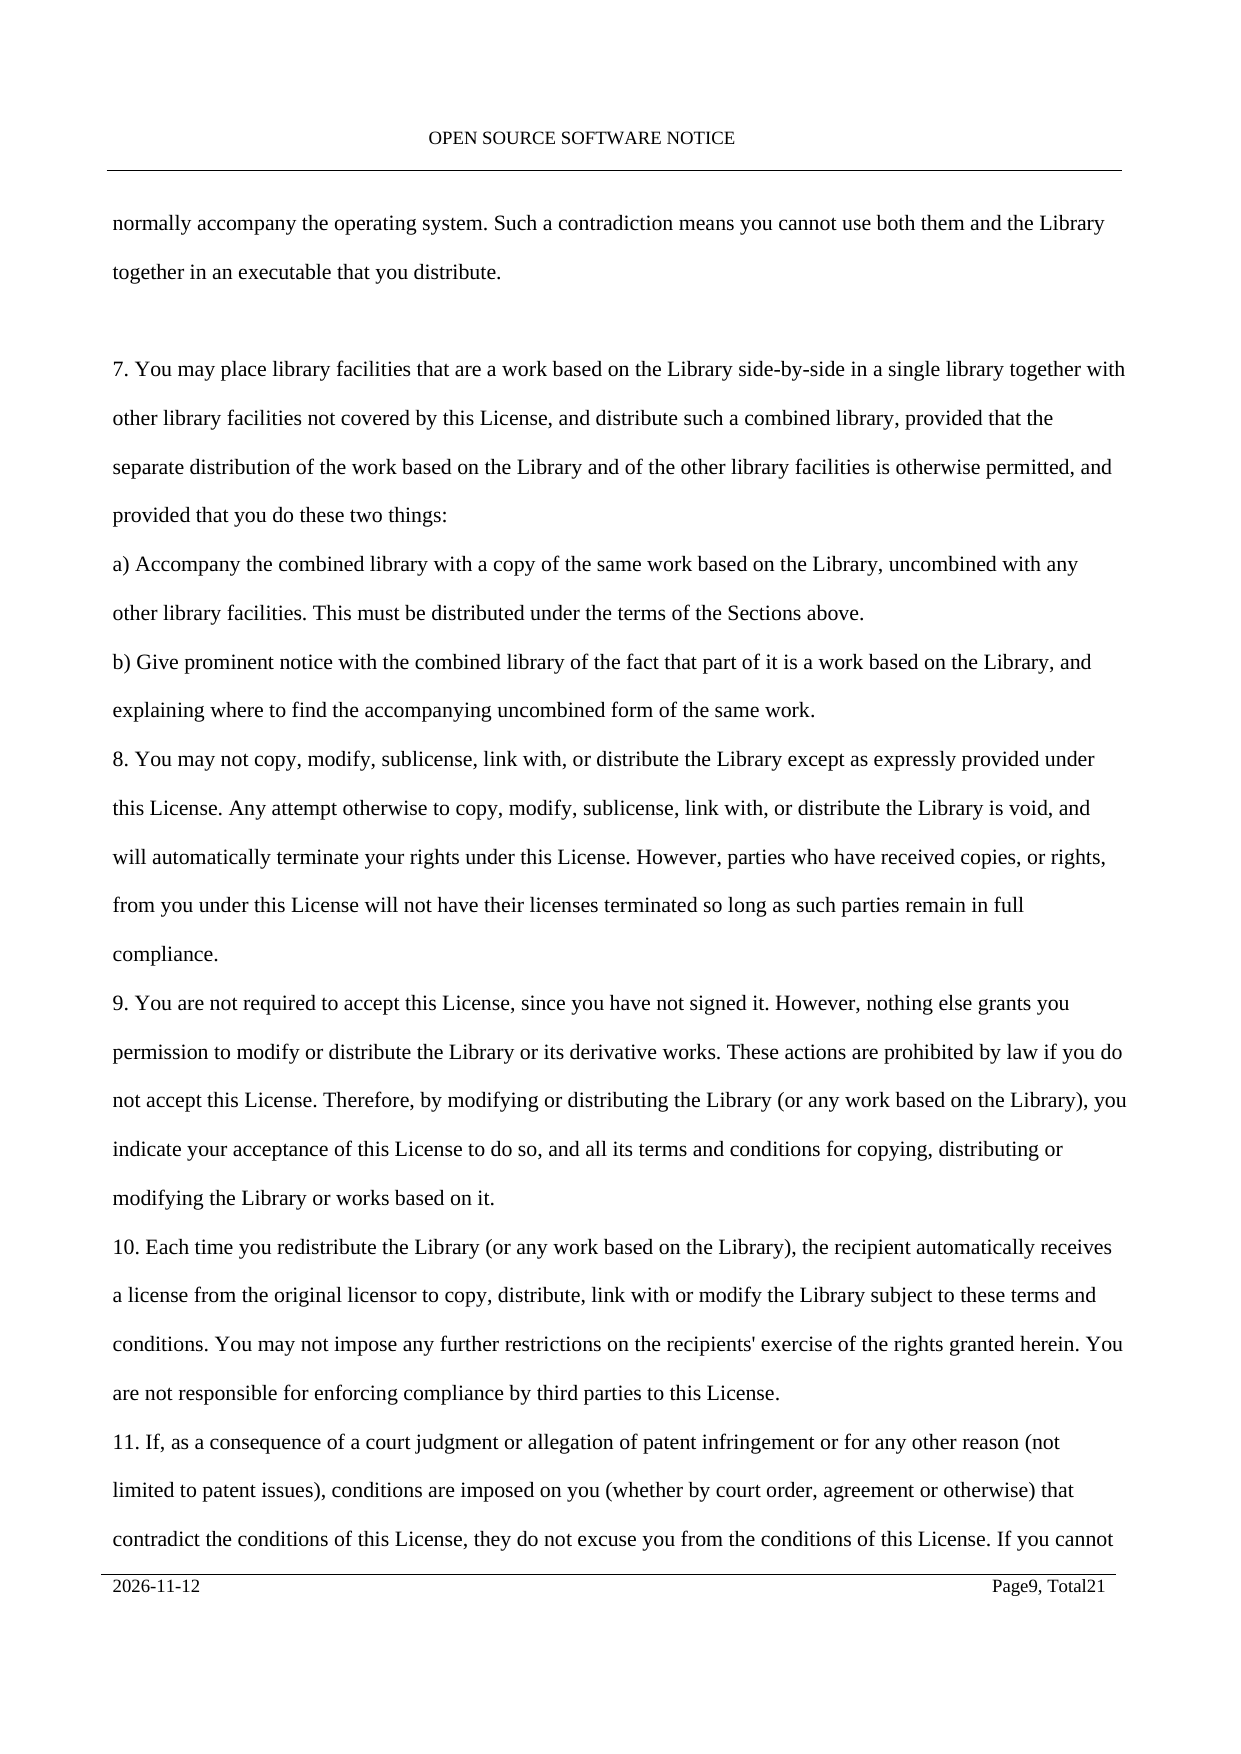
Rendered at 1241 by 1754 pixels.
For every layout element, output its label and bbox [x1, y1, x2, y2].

text [112, 206, 1128, 1555]
